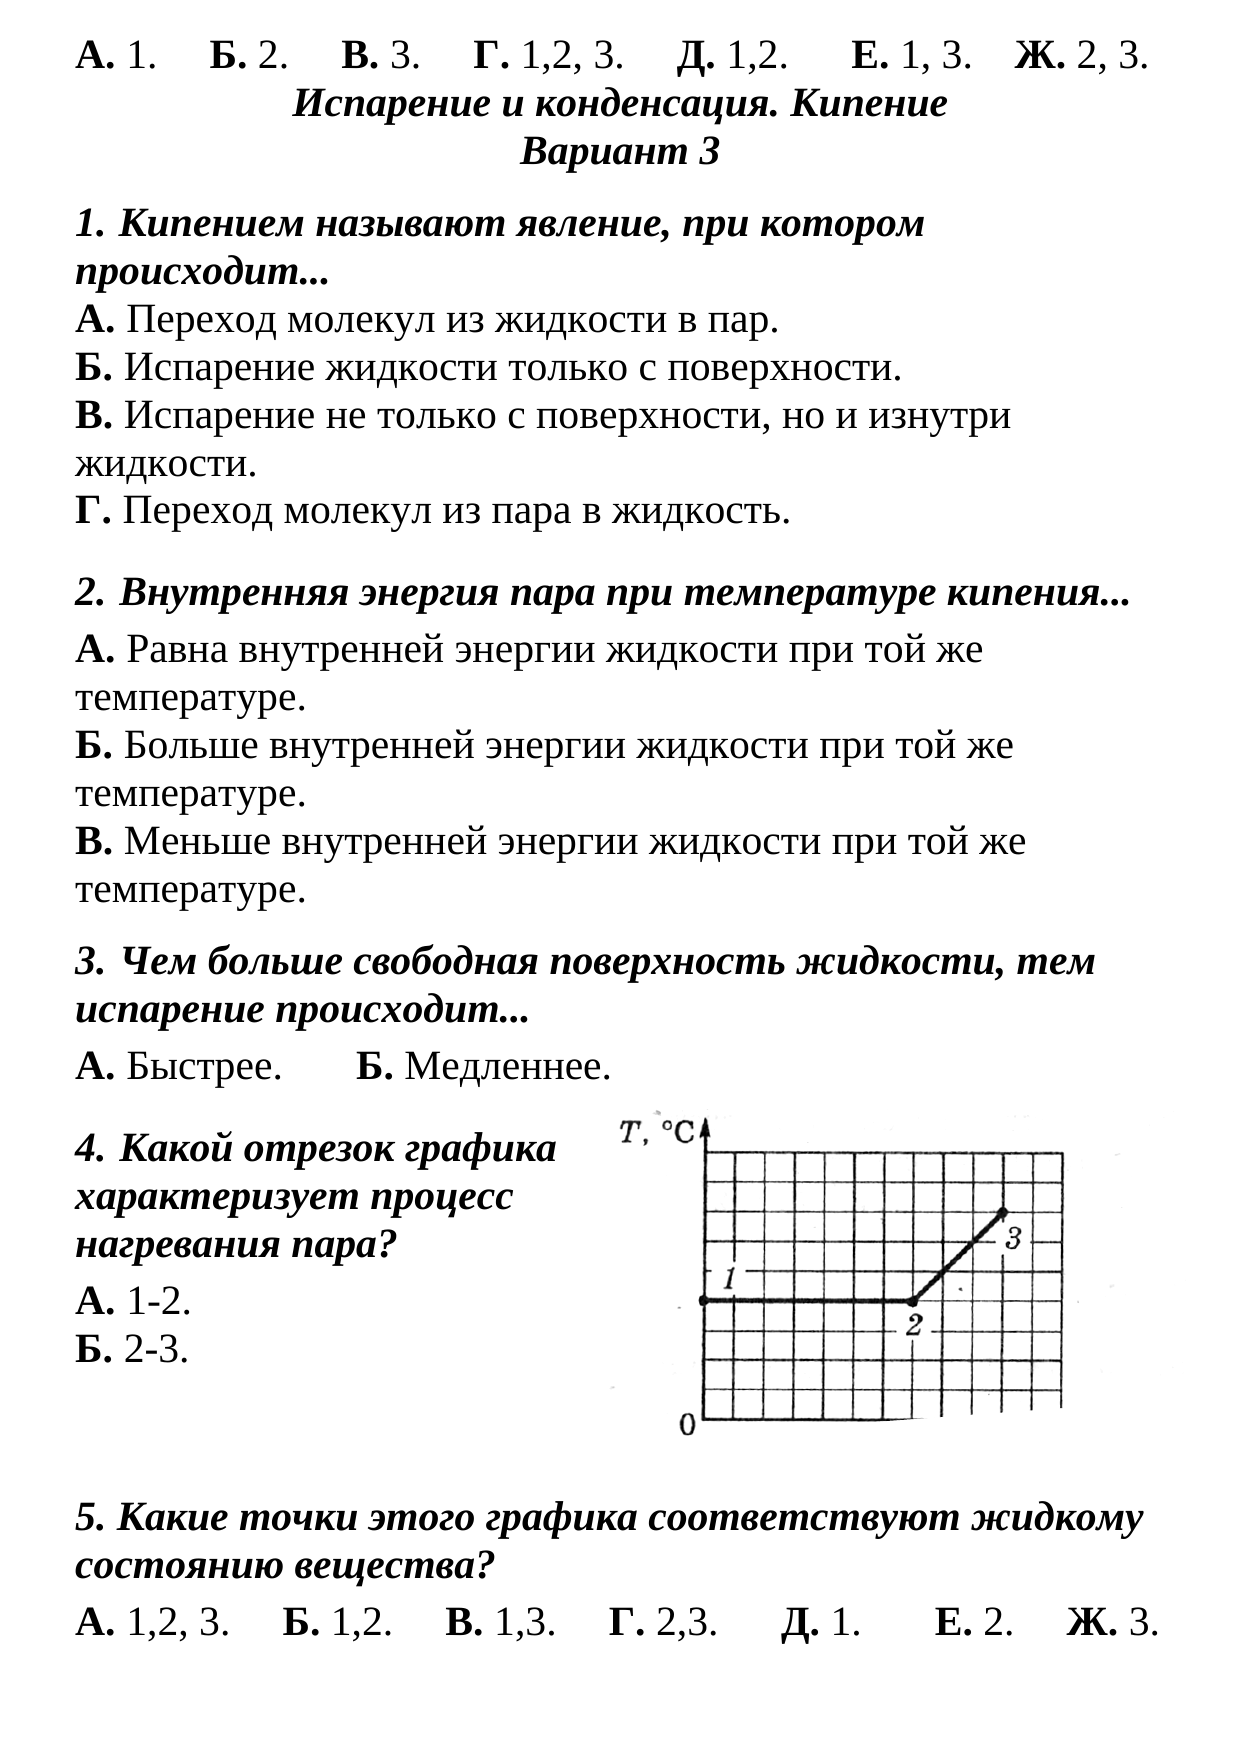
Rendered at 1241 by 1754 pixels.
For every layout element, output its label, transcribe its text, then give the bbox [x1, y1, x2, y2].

text Б. Испарение жидкости только с поверхности. [75, 341, 1165, 389]
picture [606, 1104, 1186, 1437]
text А. Равна внутренней энергии жидкости при той же температуре. [75, 624, 1165, 720]
text Вариант 3 [75, 125, 1165, 173]
text Испарение и конденсация. Кипение [75, 77, 1165, 125]
text Б. Больше внутренней энергии жидкости при той же температуре. [75, 720, 1165, 816]
text В. Меньше внутренней энергии жидкости при той же температуре. [75, 816, 1165, 911]
text А. Быстрее. Б. Медленнее. [75, 1041, 1165, 1089]
text А. Переход молекул из жидкости в пар. [75, 293, 1165, 341]
text А. 1,2, 3. Б. 1,2. В. 1,3. Г. 2,3. Д. 1. Е. 2. Ж. 3. [75, 1597, 1165, 1645]
text 3. Чем больше свободная поверхность жидкости, тем испарение происходит... [75, 935, 1165, 1031]
text 5. Какие точки этого графика соответствуют жидкому состоянию вещества? [75, 1491, 1165, 1587]
text А. 1-2. [75, 1276, 606, 1323]
text В. Испарение не только с поверхности, но и изнутри жидкости. [75, 389, 1165, 485]
text 4. Какой отрезок графика характеризует процесс нагревания пара? [75, 1122, 606, 1266]
text Г. Переход молекул из пара в жидкость. [75, 485, 1165, 533]
text 2. Внутренняя энергия пара при температуре кипения... [75, 566, 1165, 614]
text Б. 2-3. [75, 1323, 606, 1371]
text 1. Кипением называют явление, при котором происходит... [75, 197, 1165, 293]
text А. 1. Б. 2. В. 3. Г. 1,2, 3. Д. 1,2. Е. 1, 3. Ж. 2, 3. [75, 29, 1165, 77]
